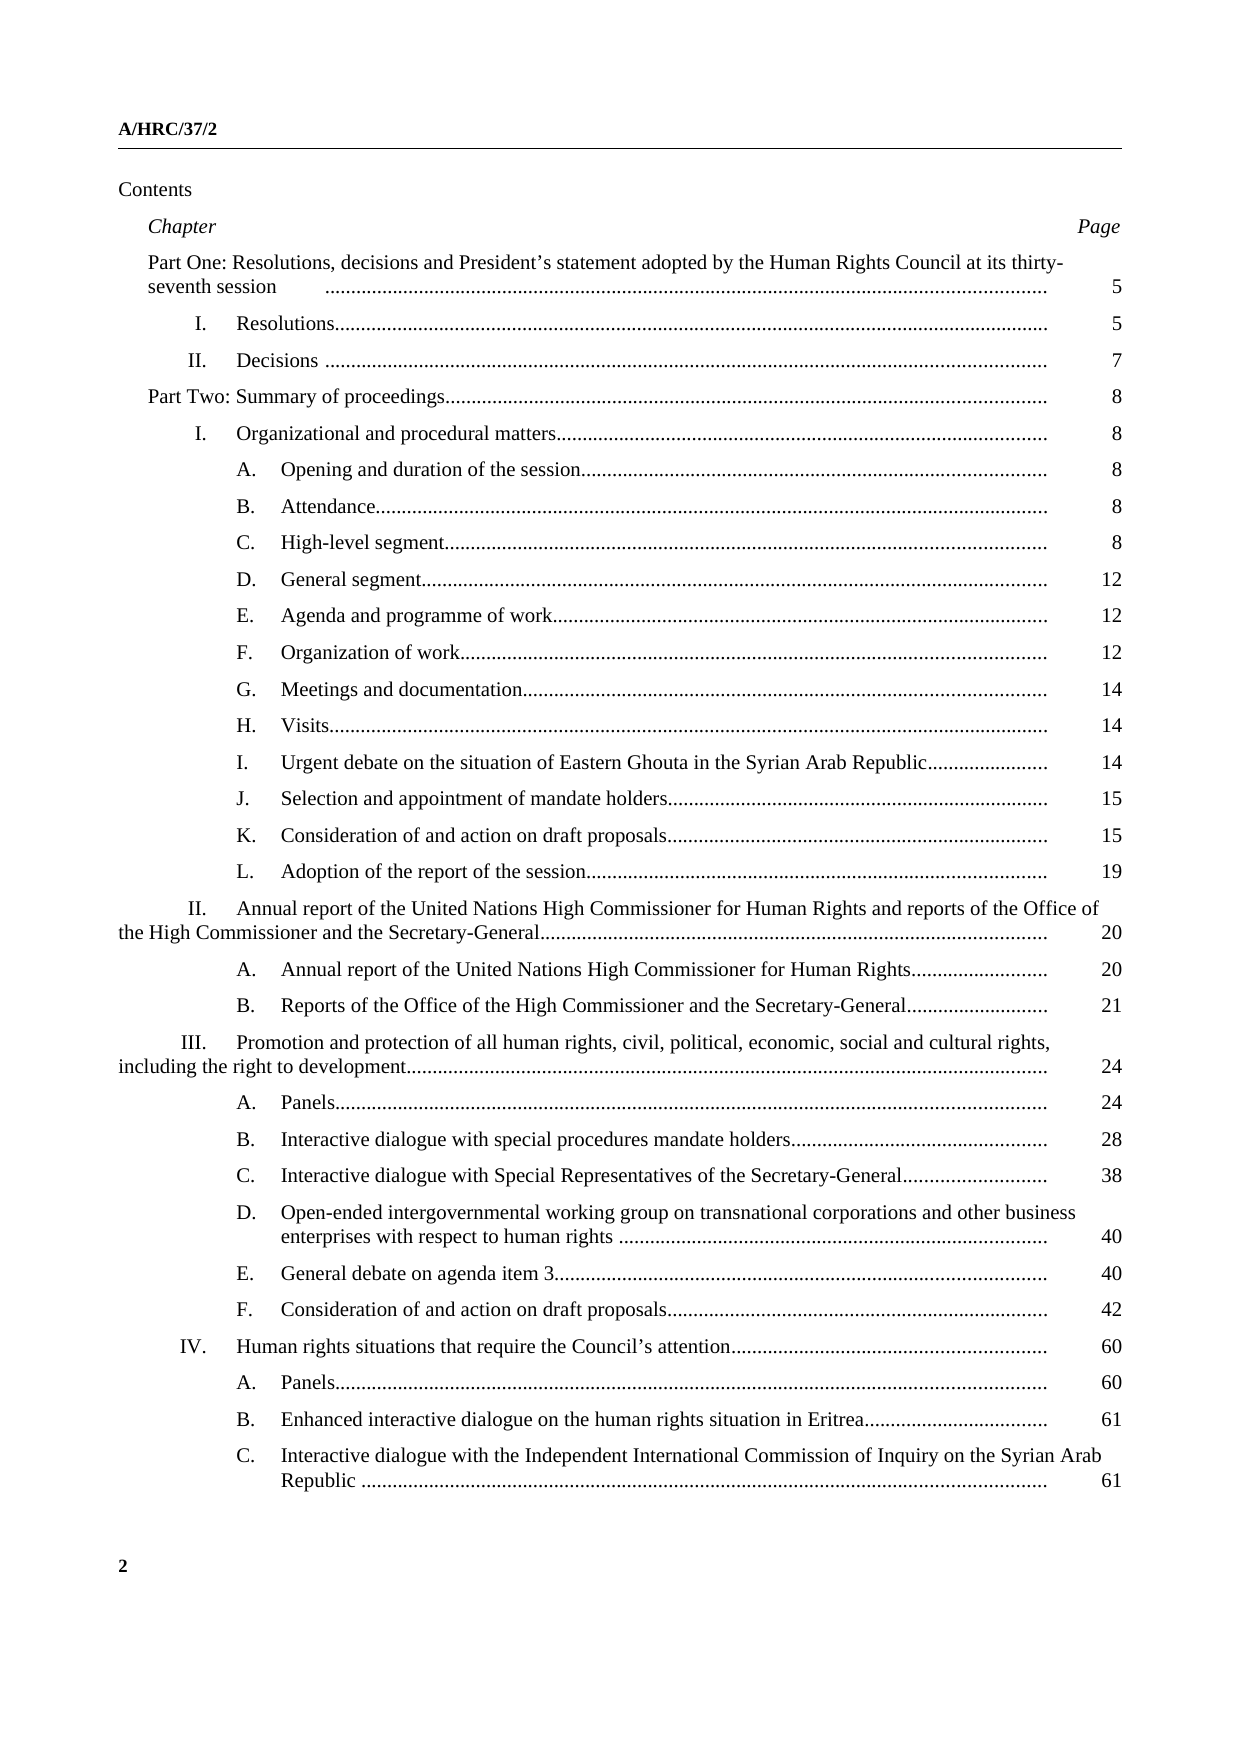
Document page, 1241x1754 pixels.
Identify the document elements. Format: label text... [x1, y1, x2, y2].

text C. Interactive dialogue with the Independent International Commission of Inquiry on the Syrian Arab Republic 61 [118, 1443, 1122, 1492]
text J. Selection and appointment of mandate holders 15 [118, 786, 1122, 810]
text D. General segment 12 [118, 567, 1122, 591]
text II. Decisions 7 [118, 347, 1122, 372]
text A. Annual report of the United Nations High Commissioner for Human Rights. 20 [118, 957, 1122, 981]
text Part One: Resolutions, decisions and President’s statement adopted by the Human Rights Council at its thirty-seventh session 5 [118, 250, 1122, 298]
text I. Resolutions 5 [118, 311, 1122, 335]
text E. Agenda and programme of work 12 [118, 603, 1122, 627]
text B. Attendance 8 [118, 494, 1122, 518]
text IV. Human rights situations that require the Council’s attention 60 [118, 1334, 1122, 1358]
text B. Interactive dialogue with special procedures mandate holders 28 [118, 1127, 1122, 1151]
text Contents [118, 177, 1122, 201]
text H. Visits 14 [118, 713, 1122, 737]
text K. Consideration of and action on draft proposals 15 [118, 823, 1122, 847]
text F. Organization of work 12 [118, 640, 1122, 664]
text B. Enhanced interactive dialogue on the human rights situation in Eritrea 61 [118, 1407, 1122, 1431]
text L. Adoption of the report of the session 19 [118, 859, 1122, 883]
text Part Two: Summary of proceedings 8 [118, 384, 1122, 408]
text I. Organizational and procedural matters 8 [118, 421, 1122, 445]
text III. Promotion and protection of all human rights, civil, political, economic, social and cultural rights, including the right to development 24 [118, 1030, 1122, 1078]
text E. General debate on agenda item 3 40 [118, 1261, 1122, 1285]
text A. Panels 24 [118, 1090, 1122, 1114]
text F. Consideration of and action on draft proposals 42 [118, 1297, 1122, 1321]
text I. Urgent debate on the situation of Eastern Ghouta in the Syrian Arab Republic 14 [118, 750, 1122, 774]
text B. Reports of the Office of the High Commissioner and the Secretary-General 21 [118, 993, 1122, 1017]
text C. High-level segment 8 [118, 530, 1122, 554]
text Chapter Page [148, 214, 1122, 238]
text A. Opening and duration of the session 8 [118, 457, 1122, 481]
text C. Interactive dialogue with Special Representatives of the Secretary-General 38 [118, 1163, 1122, 1187]
text A. Panels 60 [118, 1370, 1122, 1394]
text D. Open-ended intergovernmental working group on transnational corporations and other business enterprises with respect to human rights 40 [118, 1200, 1122, 1248]
text II. Annual report of the United Nations High Commissioner for Human Rights and reports of the Office of the High Commissioner and the Secretary-General 20 [118, 896, 1122, 944]
text G. Meetings and documentation 14 [118, 677, 1122, 701]
